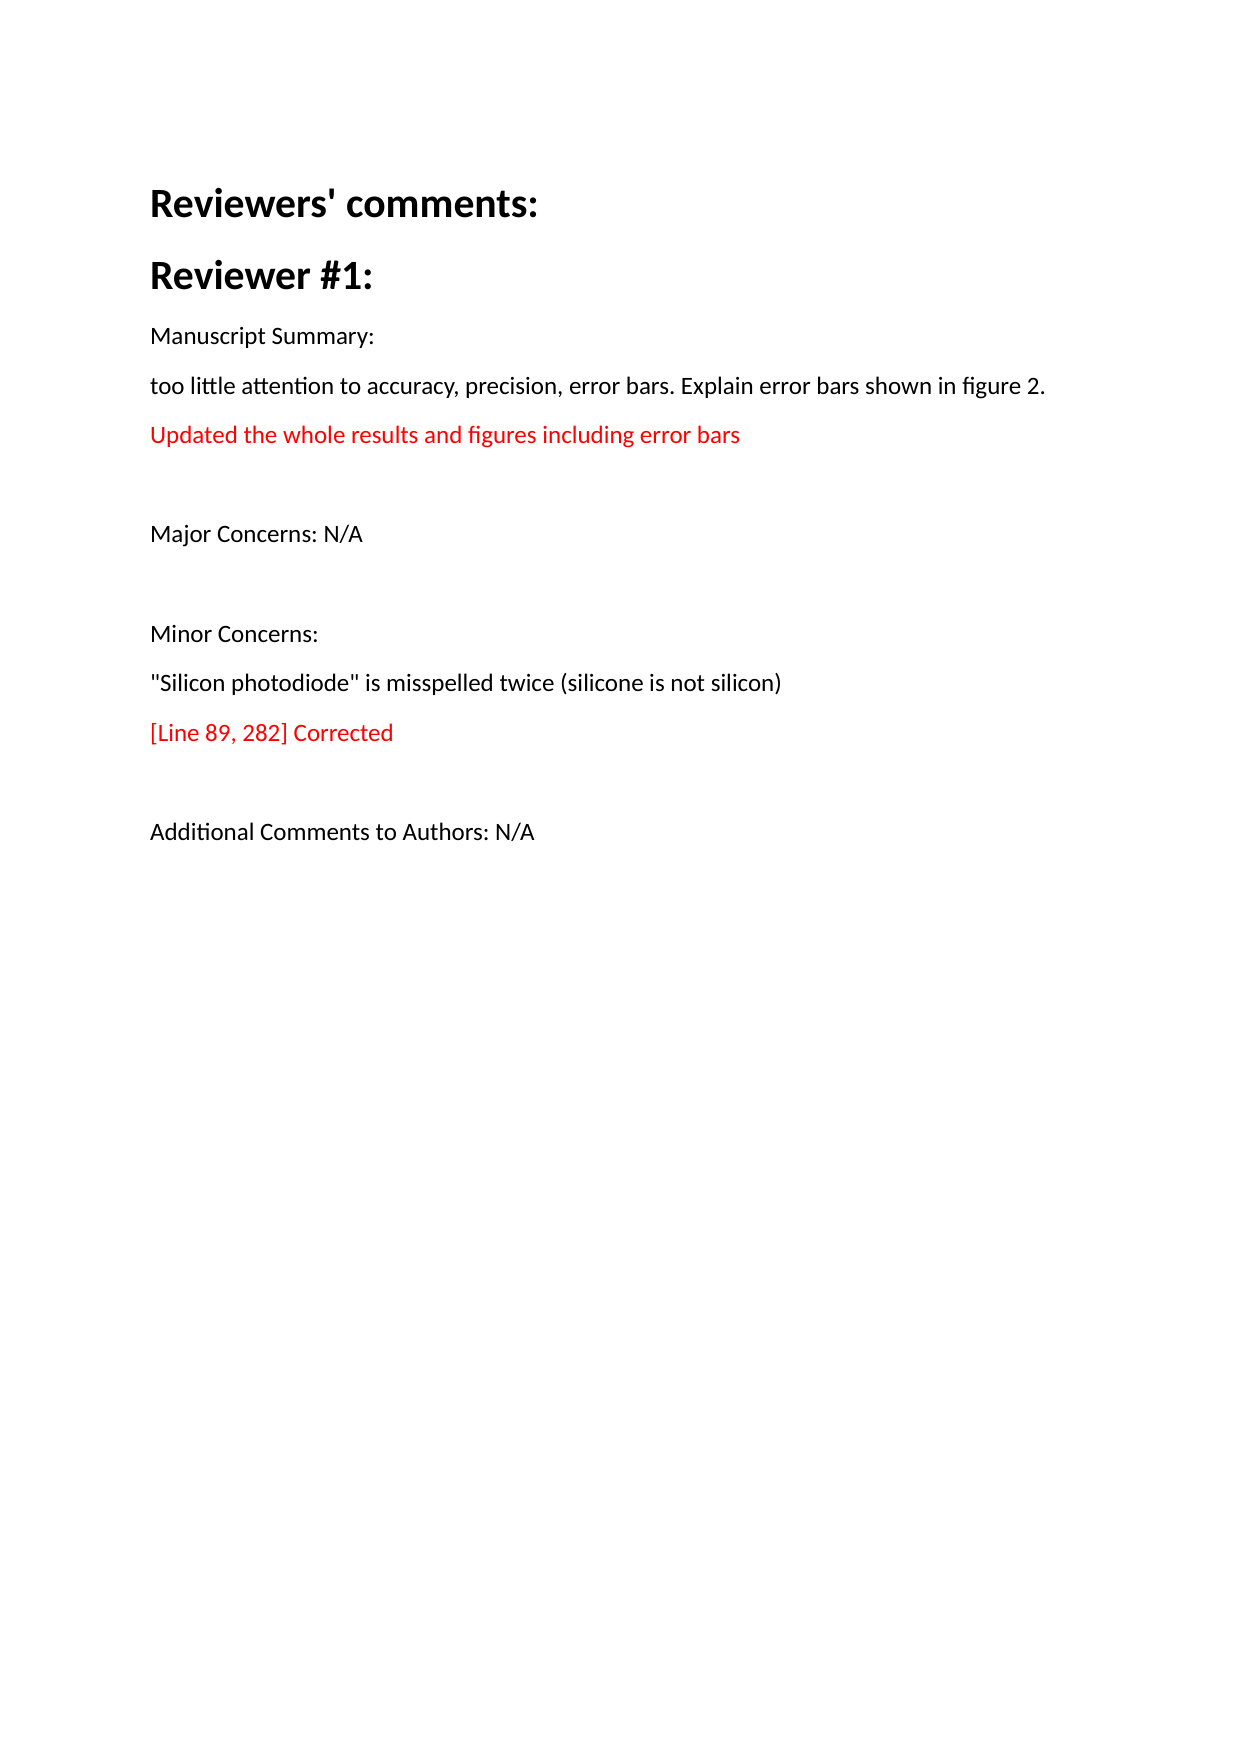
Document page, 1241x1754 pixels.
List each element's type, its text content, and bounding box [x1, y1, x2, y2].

text Major Concerns: N/A [150, 519, 1090, 549]
text Minor Concerns: [150, 618, 1090, 648]
text too little attention to accuracy, precision, error bars. Explain error bars shown in figure 2. [150, 370, 1090, 400]
text Manuscript Summary: [150, 320, 1090, 351]
text Additional Comments to Authors: N/A [150, 816, 1090, 847]
text Reviewer #1: [150, 249, 1090, 299]
text Updated the whole results and figures including error bars [150, 419, 1090, 450]
text "Silicon photodiode" is misspelled twice (silicone is not silicon) [150, 667, 1090, 698]
text Reviewers' comments: [150, 177, 1090, 228]
text [Line 89, 282] Corrected [150, 717, 1090, 747]
